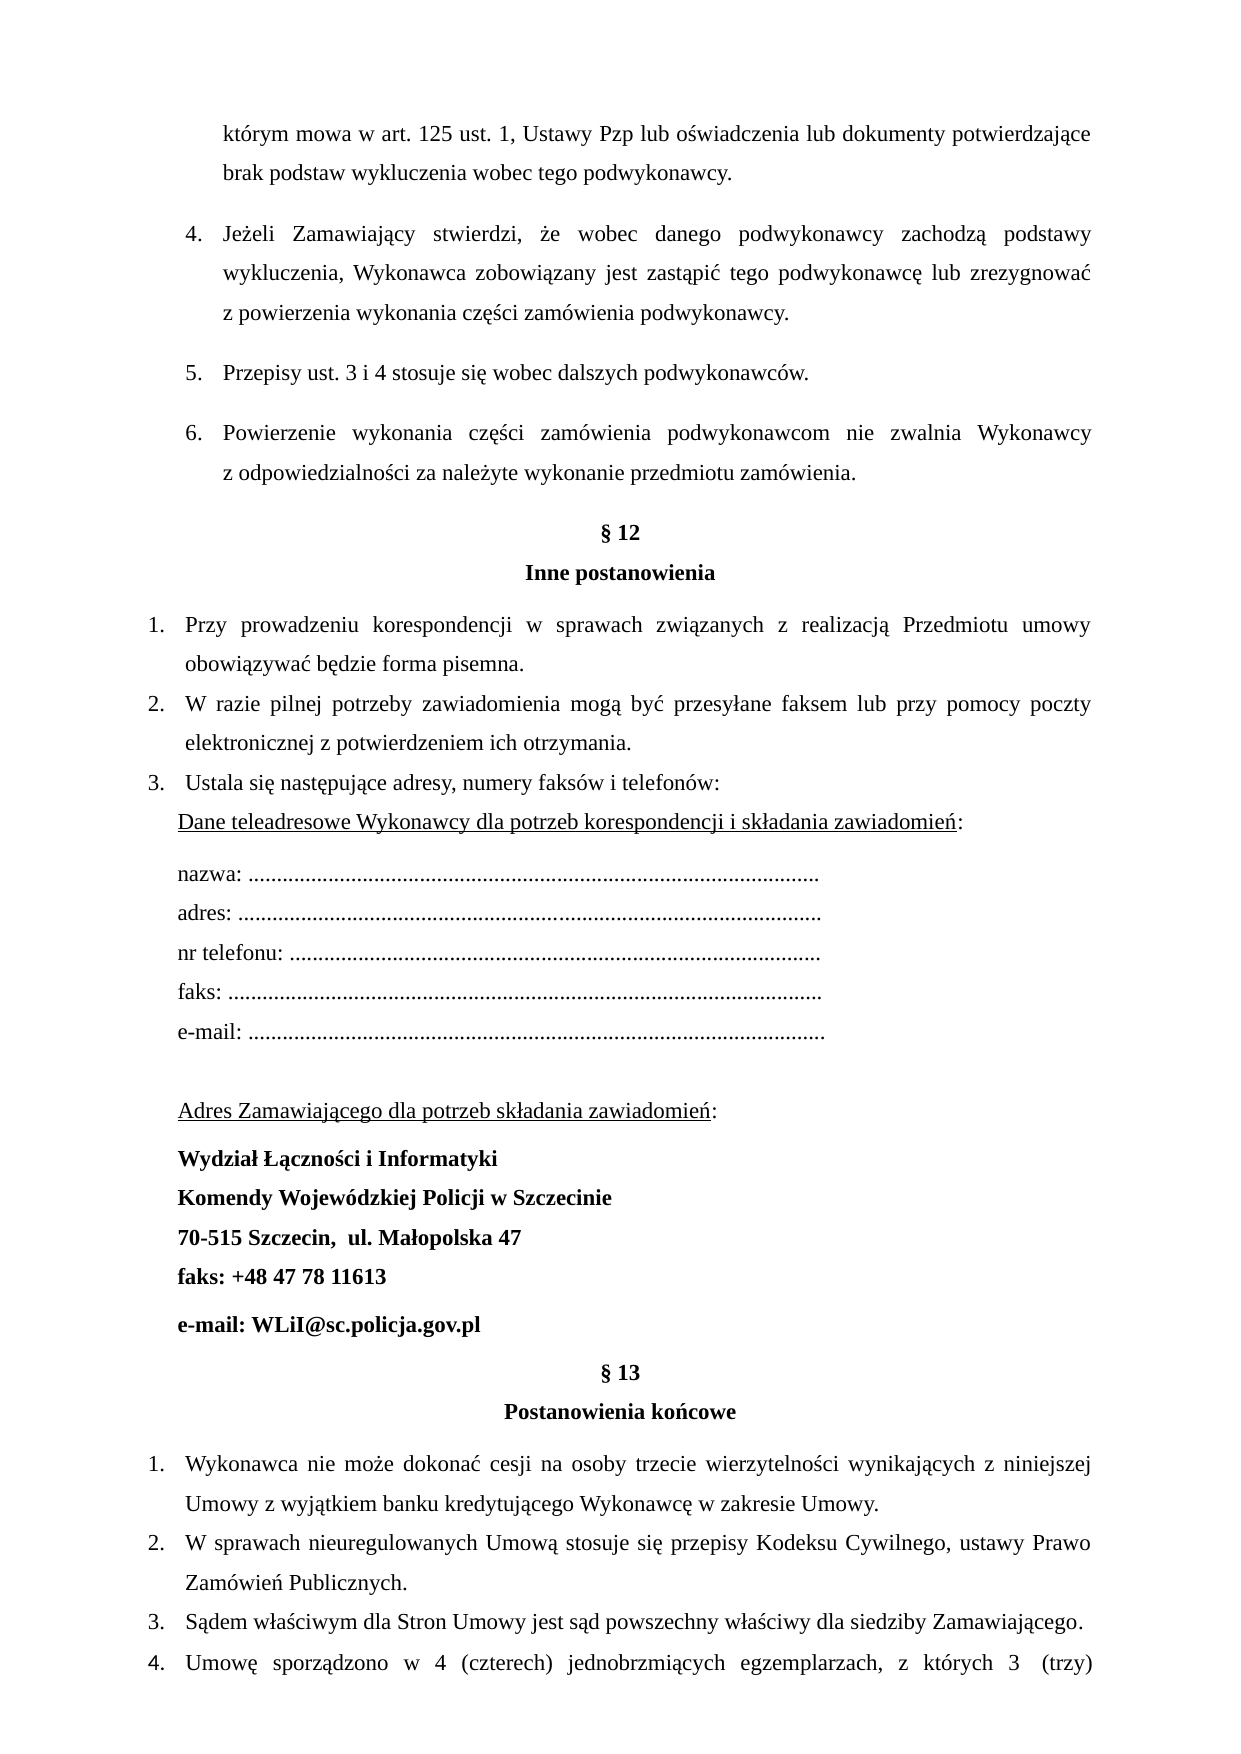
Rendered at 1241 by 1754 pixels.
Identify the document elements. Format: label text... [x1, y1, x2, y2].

list Wykonawca nie może dokonać cesji na osoby trzecie wierzytelności wynikających z niniejszej Umowy z wyjątkiem banku kredytującego Wykonawcę w zakresie Umowy. [148, 1450, 1092, 1516]
list Powierzenie wykonania części zamówienia podwykonawcom nie zwalnia Wykonawcy z odpowiedzialności za należyte wykonanie przedmiotu zamówienia. [185, 419, 1092, 485]
list Jeżeli Zamawiający stwierdzi, że wobec danego podwykonawcy zachodzą podstawy wykluczenia, Wykonawca zobowiązany jest zastąpić tego podwykonawcę lub zrezygnować z powierzenia wykonania części zamówienia podwykonawcy. [185, 220, 1092, 325]
list 70-515 Szczecin, ul. Małopolska 47 [177, 1224, 1092, 1250]
list faks: +48 47 78 11613 [177, 1263, 1092, 1289]
list W razie pilnej potrzeby zawiadomienia mogą być przesyłane faksem lub przy pomocy poczty elektronicznej z potwierdzeniem ich otrzymania. [148, 689, 1092, 755]
text adres: ...................................................................................................... nr telefonu: ............................................................................................. faks: ........................................................................................................ e-mail: ..................................................................................................... [177, 899, 1092, 1044]
list Przy prowadzeniu korespondencji w sprawach związanych z realizacją Przedmiotu umowy obowiązywać będzie forma pisemna. [148, 611, 1092, 676]
list Komendy Wojewódzkiej Policji w Szczecinie [177, 1184, 1092, 1211]
text nazwa: .................................................................................................... [177, 860, 1092, 886]
list Sądem właściwym dla Stron Umowy jest sąd powszechny właściwy dla siedziby Zamawiającego. [148, 1608, 1092, 1634]
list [185, 120, 1092, 186]
text § 13 [148, 1359, 1092, 1385]
text § 12 [148, 519, 1092, 546]
text Inne postanowienia [148, 559, 1092, 585]
list Dane teleadresowe Wykonawcy dla potrzeb korespondencji i składania zawiadomień: [177, 808, 1092, 834]
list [148, 1648, 1092, 1676]
list W sprawach nieuregulowanych Umową stosuje się przepisy Kodeksu Cywilnego, ustawy Prawo Zamówień Publicznych. [148, 1529, 1092, 1595]
text Postanowienia końcowe [148, 1398, 1092, 1424]
list e-mail: WLiI@sc.policja.gov.pl [177, 1311, 1092, 1337]
list Ustala się następujące adresy, numery faksów i telefonów: [148, 768, 1092, 795]
list Wydział Łączności i Informatyki [177, 1145, 1092, 1171]
list Adres Zamawiającego dla potrzeb składania zawiadomień: [177, 1097, 1092, 1123]
list Przepisy ust. 3 i 4 stosuje się wobec dalszych podwykonawców. [185, 359, 1092, 385]
